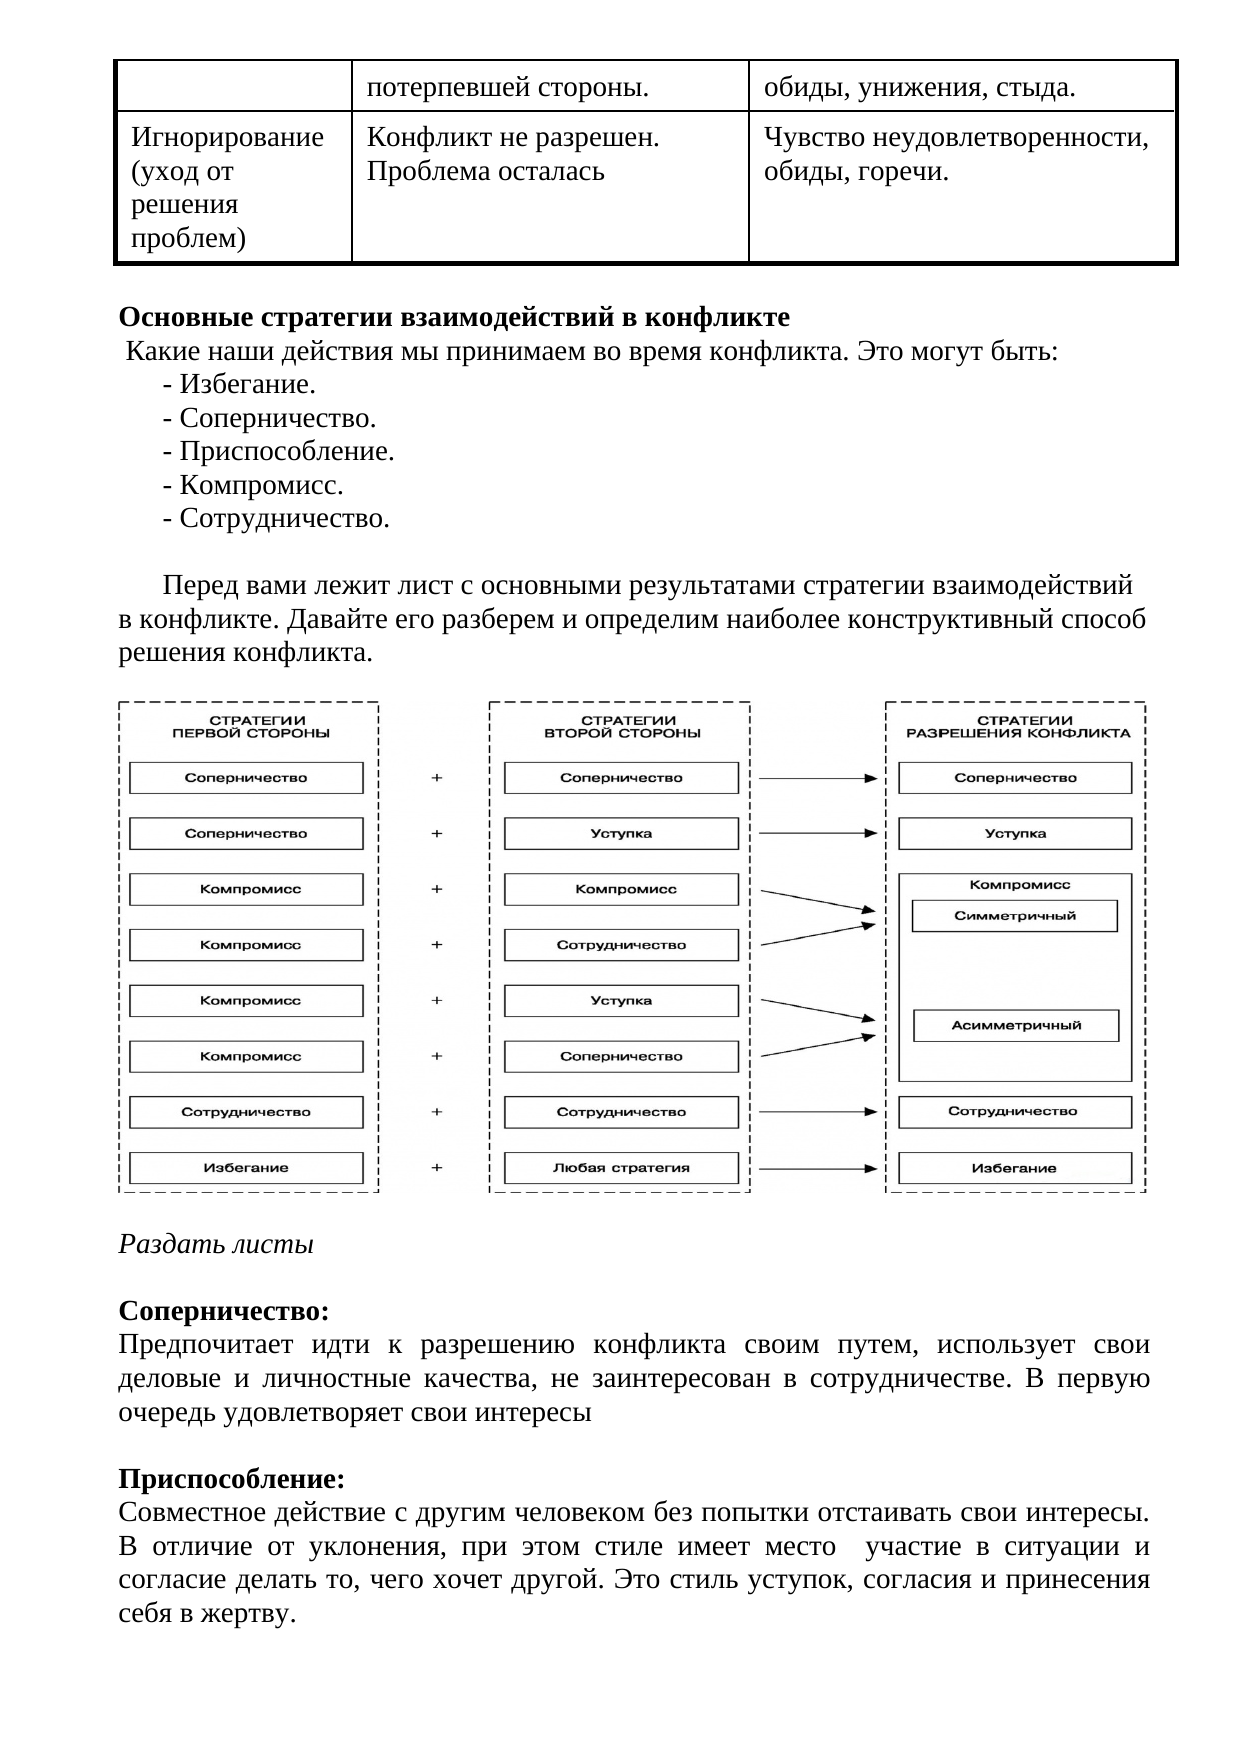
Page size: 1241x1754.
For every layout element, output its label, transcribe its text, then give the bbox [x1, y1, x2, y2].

table_cell Конфликт не разрешен. Проблема осталась [353, 112, 748, 261]
text - Приспособление. [118, 433, 1152, 467]
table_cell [353, 61, 748, 110]
text Приспособление: [118, 1461, 1152, 1494]
table_cell Игнорирование (уход от решения проблем) [118, 112, 351, 261]
text Перед вами лежит лист с основными результатами стратегии взаимодействий в конфликте. Давайте его разберем и определим наиболее конструктивный способ решения конфликта. [118, 567, 1152, 668]
text Соперничество: [118, 1293, 1152, 1327]
text Основные стратегии взаимодействий в конфликте [118, 299, 1152, 333]
text Раздать листы [118, 1226, 1152, 1259]
text Какие наши действия мы принимаем во время конфликта. Это могут быть: [118, 333, 1152, 366]
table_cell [118, 61, 351, 110]
text - Избегание. [118, 366, 1152, 400]
text - Соперничество. [118, 400, 1152, 433]
text - Сотрудничество. [118, 500, 1152, 534]
text Совместное действие с другим человеком без попытки отстаивать свои интересы. В отличие от уклонения, при этом стиле имеет место участие в ситуации и согласие делать то, чего хочет другой. Это стиль уступок, согласия и принесения себя в жертву. [118, 1494, 1152, 1628]
text Предпочитает идти к разрешению конфликта своим путем, использует свои деловые и личностные качества, не заинтересован в сотрудничестве. В первую очередь удовлетворяет свои интересы [118, 1327, 1152, 1427]
table_cell Чувство неудовлетворенности, обиды, горечи. [750, 110, 1175, 261]
picture [118, 701, 1147, 1193]
text - Компромисс. [118, 467, 1152, 500]
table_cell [750, 61, 1175, 110]
